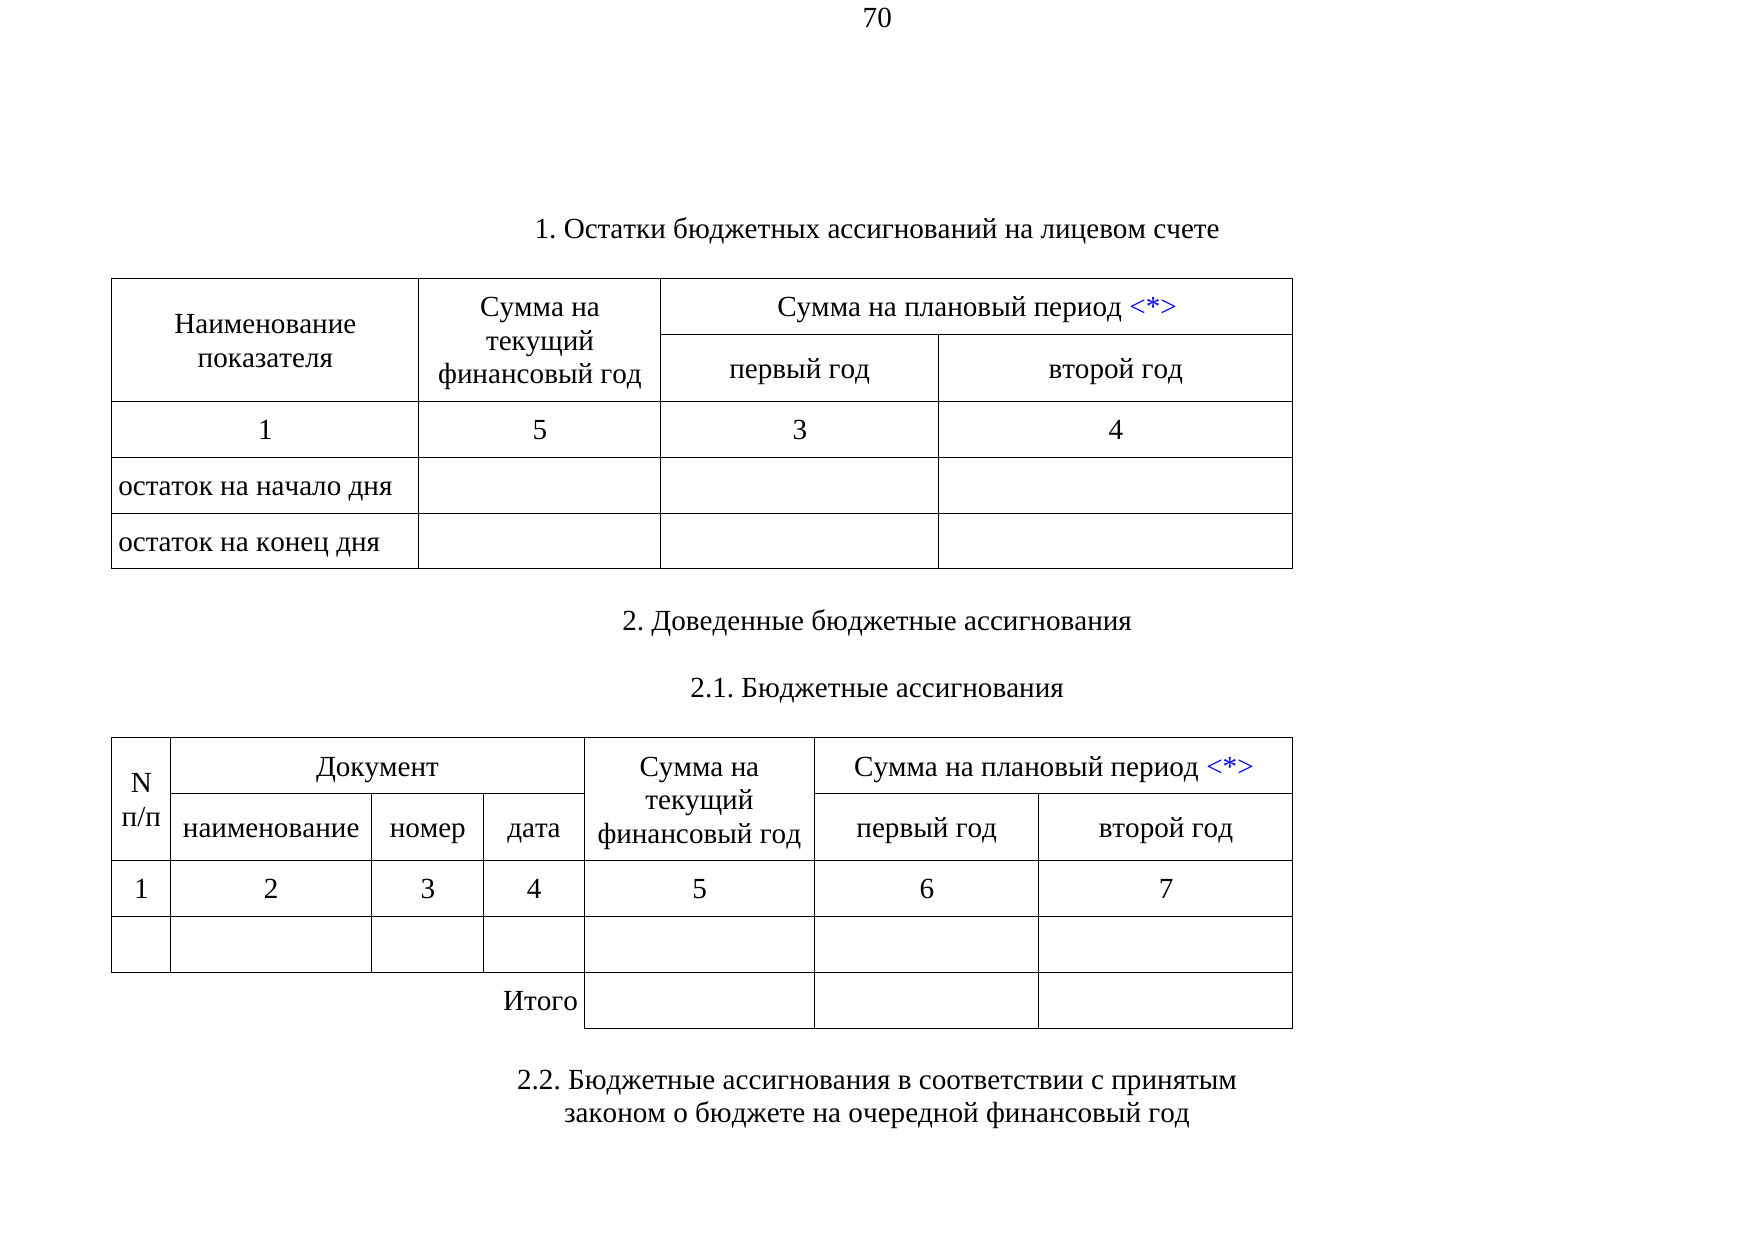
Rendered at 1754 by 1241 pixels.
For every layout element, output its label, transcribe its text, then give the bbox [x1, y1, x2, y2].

table_cell [112, 917, 170, 972]
table_cell [372, 917, 483, 972]
table_cell 3 [372, 861, 483, 916]
table_cell [815, 973, 1038, 1027]
table_cell 7 [1039, 861, 1292, 916]
text 1. Остатки бюджетных ассигнований на лицевом счете [118, 211, 1636, 244]
table_cell Итого [112, 973, 584, 1027]
table_header Документ [171, 738, 584, 793]
text 2. Доведенные бюджетные ассигнования [118, 603, 1636, 636]
table_cell [585, 917, 814, 972]
table_cell второй год [939, 335, 1292, 401]
text законом о бюджете на очередной финансовый год [118, 1096, 1636, 1129]
table_cell [939, 514, 1292, 568]
table_header Сумма на текущий финансовый год [585, 738, 814, 860]
table_cell [171, 917, 371, 972]
table_cell 6 [815, 861, 1038, 916]
table_cell 1 [112, 402, 418, 457]
table_cell [1039, 973, 1292, 1027]
table_cell номер [372, 794, 483, 860]
table_header Сумма на плановый период <*> [661, 279, 1292, 334]
table_cell остаток на конец дня [112, 514, 418, 568]
table_cell 4 [939, 402, 1292, 457]
table_cell 5 [585, 861, 814, 916]
table_cell [939, 458, 1292, 512]
table_cell 2 [171, 861, 371, 916]
table_header Сумма на плановый период <*> [815, 738, 1292, 793]
table_cell 3 [661, 402, 938, 457]
table_cell [661, 514, 938, 568]
table_cell дата [484, 794, 584, 860]
table_cell [661, 458, 938, 512]
table_header Наименование показателя [112, 279, 418, 401]
table_cell [1039, 917, 1292, 972]
table_cell 4 [484, 861, 584, 916]
table_cell первый год [815, 794, 1038, 860]
table_cell [484, 917, 584, 972]
table_cell остаток на начало дня [112, 458, 418, 512]
text 2.2. Бюджетные ассигнования в соответствии с принятым [118, 1062, 1636, 1096]
table_cell [419, 458, 660, 512]
table_cell [419, 514, 660, 568]
table_cell наименование [171, 794, 371, 860]
table_header N п/п [112, 738, 170, 860]
table_cell второй год [1039, 794, 1292, 860]
table_cell 5 [419, 402, 660, 457]
table_cell [815, 917, 1038, 972]
text 2.1. Бюджетные ассигнования [118, 670, 1636, 703]
table_header Сумма на текущий финансовый год [419, 279, 660, 401]
table_cell 1 [112, 861, 170, 916]
table_cell первый год [661, 335, 938, 401]
table_cell [585, 973, 814, 1027]
